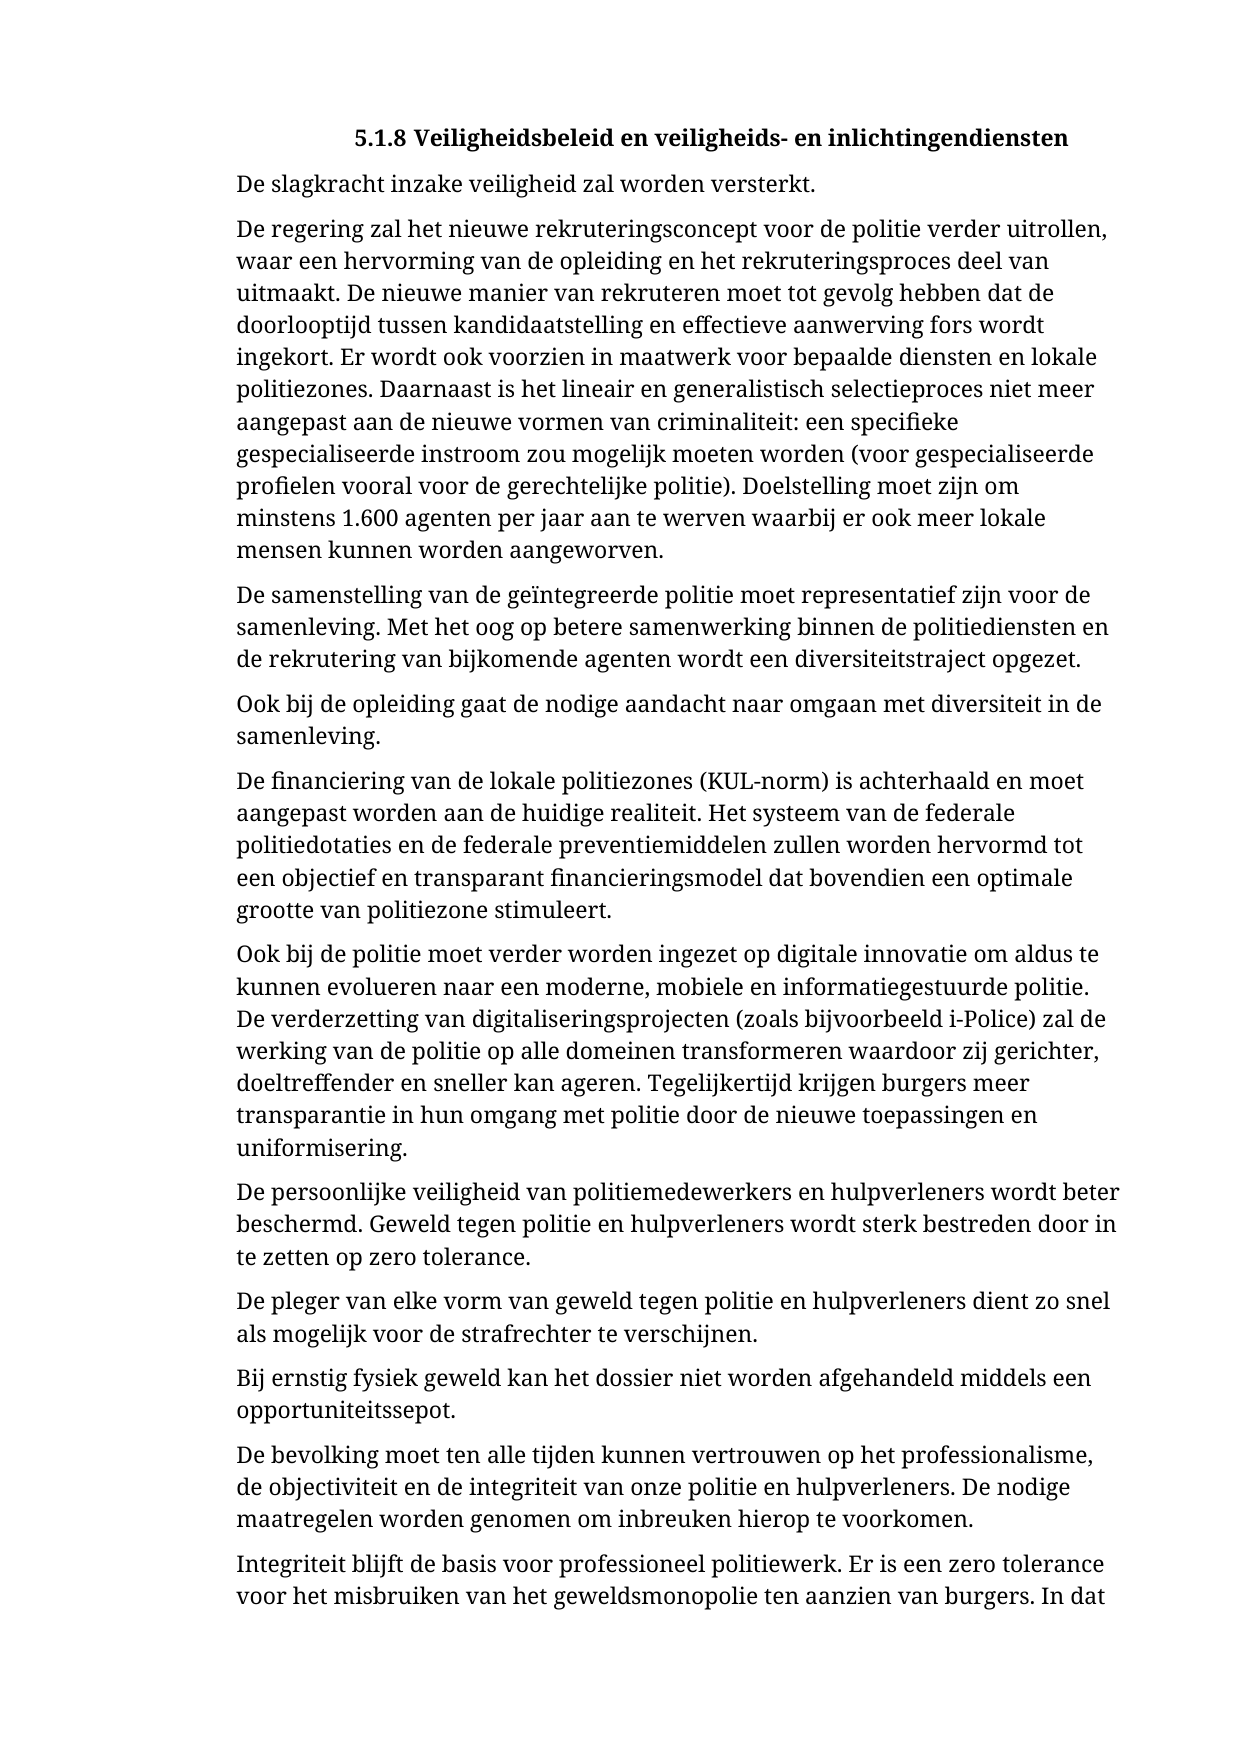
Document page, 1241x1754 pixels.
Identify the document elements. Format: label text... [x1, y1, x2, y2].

text De regering zal het nieuwe rekruteringsconcept voor de politie verder uitrollen, waar een hervorming van de opleiding en het rekruteringsproces deel van uitmaakt. De nieuwe manier van rekruteren moet tot gevolg hebben dat de doorlooptijd tussen kandidaatstelling en effectieve aanwerving fors wordt ingekort. Er wordt ook voorzien in maatwerk voor bepaalde diensten en lokale politiezones. Daarnaast is het lineair en generalistisch selectieproces niet meer aangepast aan de nieuwe vormen van criminaliteit: een specifieke gespecialiseerde instroom zou mogelijk moeten worden (voor gespecialiseerde profielen vooral voor de gerechtelijke politie). Doelstelling moet zijn om minstens 1.600 agenten per jaar aan te werven waarbij er ook meer lokale mensen kunnen worden aangeworven. [236, 212, 1122, 566]
subtitle Veiligheidsbeleid en veiligheids- en inlichtingendiensten [354, 122, 1122, 153]
text De pleger van elke vorm van geweld tegen politie en hulpverleners dient zo snel als mogelijk voor de strafrechter te verschijnen. [236, 1285, 1122, 1349]
text De bevolking moet ten alle tijden kunnen vertrouwen op het professionalisme, de objectiviteit en de integriteit van onze politie en hulpverleners. De nodige maatregelen worden genomen om inbreuken hierop te voorkomen. [236, 1439, 1122, 1535]
text De financiering van de lokale politiezones (KUL-norm) is achterhaald en moet aangepast worden aan de huidige realiteit. Het systeem van de federale politiedotaties en de federale preventiemiddelen zullen worden hervormd tot een objectief en transparant financieringsmodel dat bovendien een optimale grootte van politiezone stimuleert. [236, 765, 1122, 925]
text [236, 1548, 1122, 1612]
text De samenstelling van de geïntegreerde politie moet representatief zijn voor de samenleving. Met het oog op betere samenwerking binnen de politiediensten en de rekrutering van bijkomende agenten wordt een diversiteitstraject opgezet. [236, 579, 1122, 675]
text Ook bij de politie moet verder worden ingezet op digitale innovatie om aldus te kunnen evolueren naar een moderne, mobiele en informatiegestuurde politie. De verderzetting van digitaliseringsprojecten (zoals bijvoorbeeld i-Police) zal de werking van de politie op alle domeinen transformeren waardoor zij gerichter, doeltreffender en sneller kan ageren. Tegelijkertijd krijgen burgers meer transparantie in hun omgang met politie door de nieuwe toepassingen en uniformisering. [236, 938, 1122, 1163]
text De persoonlijke veiligheid van politiemedewerkers en hulpverleners wordt beter beschermd. Geweld tegen politie en hulpverleners wordt sterk bestreden door in te zetten op zero tolerance. [236, 1176, 1122, 1272]
text Ook bij de opleiding gaat de nodige aandacht naar omgaan met diversiteit in de samenleving. [236, 688, 1122, 752]
text Bij ernstig fysiek geweld kan het dossier niet worden afgehandeld middels een opportuniteitssepot. [236, 1362, 1122, 1426]
text De slagkracht inzake veiligheid zal worden versterkt. [236, 168, 1122, 199]
